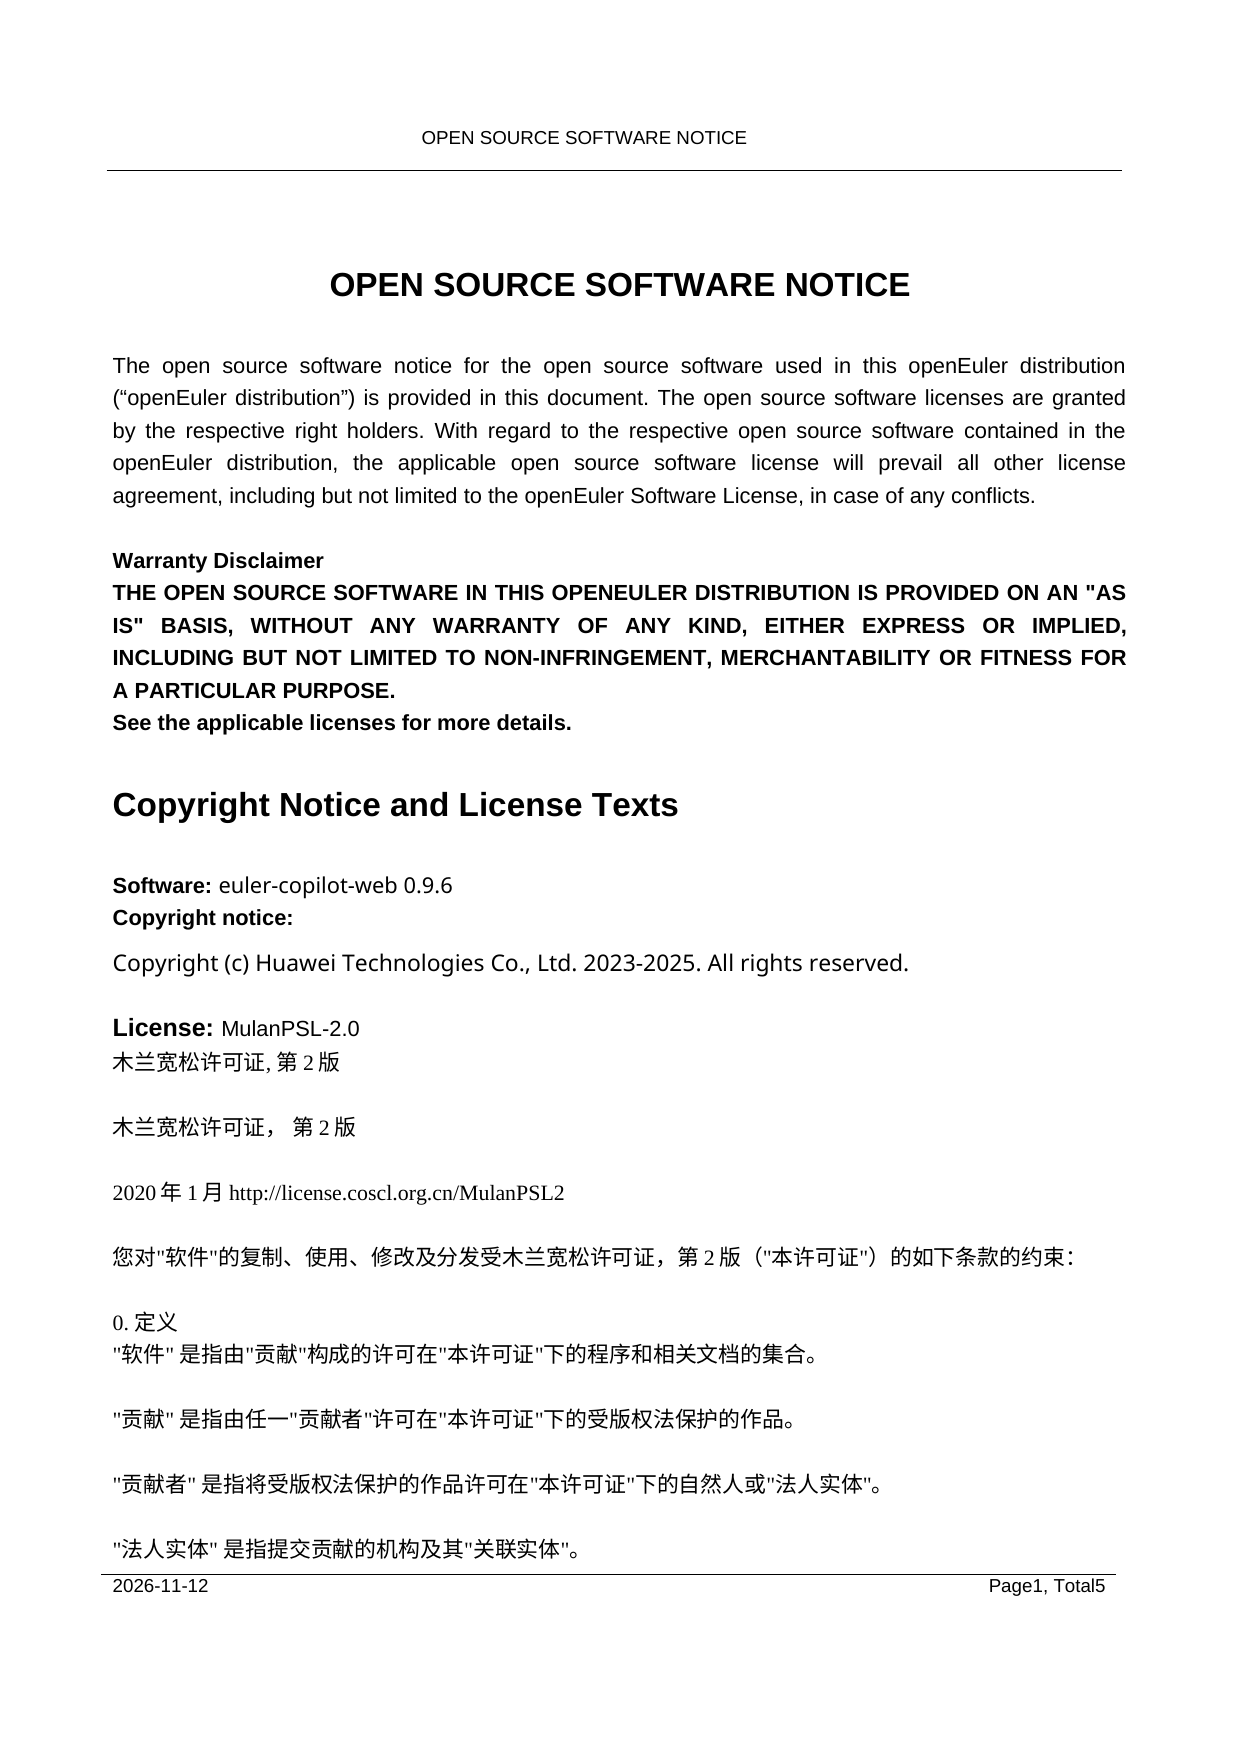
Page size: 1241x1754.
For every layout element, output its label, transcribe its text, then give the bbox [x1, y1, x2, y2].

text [112, 1044, 1128, 1564]
text The open source software notice for the open source software used in this openEuler distribution (“openEuler distribution”) is provided in this document. The open source software licenses are granted by the respective right holders. With regard to the respective open source software contained in the openEuler distribution, the applicable open source software license will prevail all other license agreement, including but not limited to the openEuler Software License, in case of any conflicts. [112, 349, 1128, 511]
text Copyright (c) Huawei Technologies Co., Ltd. 2023-2025. All rights reserved. [112, 947, 1128, 1012]
text Copyright Notice and License Texts [112, 771, 1128, 836]
text THE OPEN SOURCE SOFTWARE IN THIS OPENEULER DISTRIBUTION IS PROVIDED ON AN "AS IS" BASIS, WITHOUT ANY WARRANTY OF ANY KIND, EITHER EXPRESS OR IMPLIED, INCLUDING BUT NOT LIMITED TO NON-INFRINGEMENT, MERCHANTABILITY OR FITNESS FOR A PARTICULAR PURPOSE. See the applicable licenses for more details. [112, 576, 1128, 739]
title Software: euler-copilot-web 0.9.6 [112, 869, 1128, 901]
text Copyright notice: [112, 901, 1128, 934]
text OPEN SOURCE SOFTWARE NOTICE [112, 251, 1128, 316]
text License: MulanPSL-2.0 [112, 1012, 1128, 1044]
text Warranty Disclaimer [112, 544, 1128, 576]
